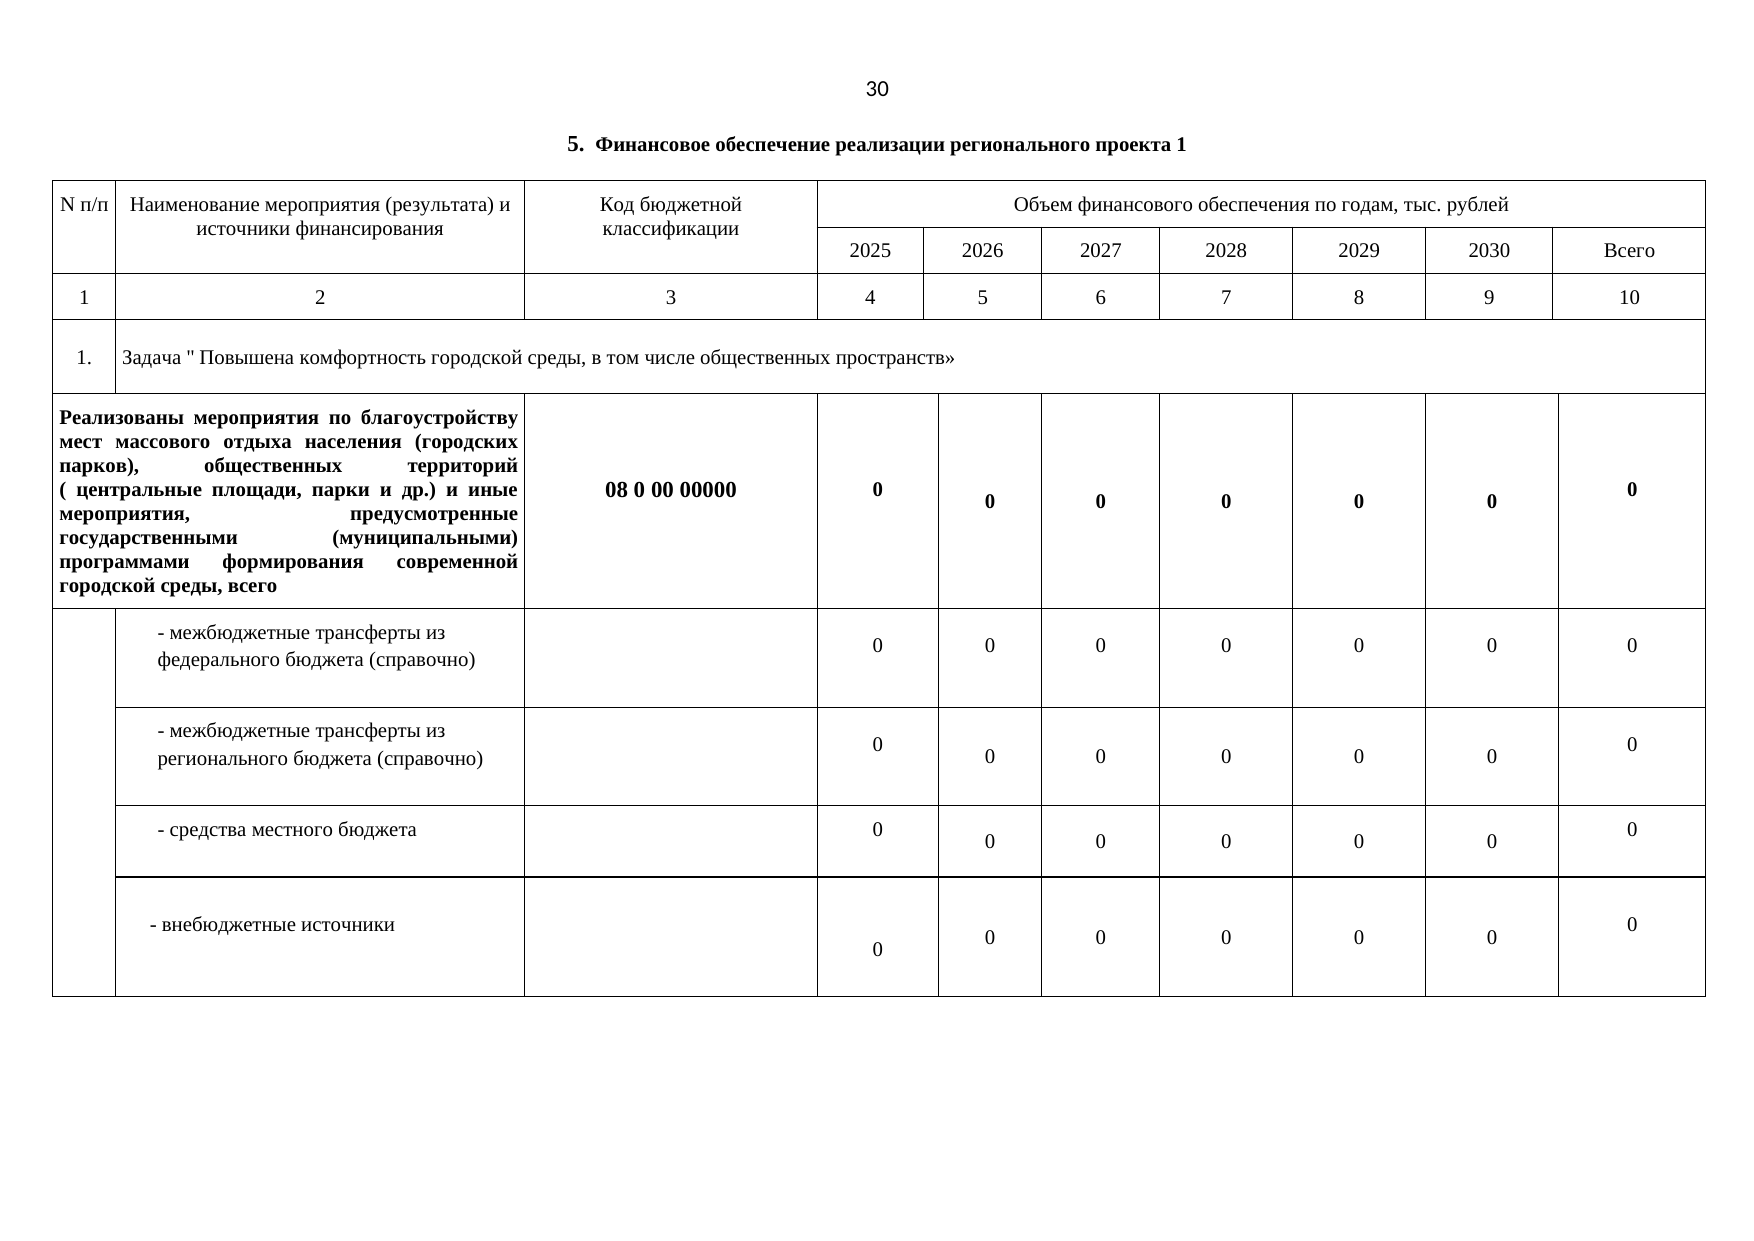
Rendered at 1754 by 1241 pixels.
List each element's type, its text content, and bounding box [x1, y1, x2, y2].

table_cell 0 [1042, 878, 1159, 996]
table_cell 0 [818, 708, 938, 805]
table_cell 0 [1160, 609, 1292, 707]
table_cell 2030 [1426, 228, 1552, 273]
table_header N п/п [53, 181, 115, 273]
table_cell [525, 878, 817, 996]
table_cell 7 [1160, 274, 1292, 319]
table_cell [525, 708, 817, 805]
table_cell - средства местного бюджета [116, 806, 524, 876]
table_header Объем финансового обеспечения по годам, тыс. рублей [818, 181, 1705, 227]
table_cell 1 [53, 274, 115, 319]
table_cell 0 [1293, 609, 1425, 707]
table_cell 3 [525, 274, 817, 319]
table_cell 0 [1293, 708, 1425, 805]
table_cell 0 [818, 878, 938, 996]
table_cell 8 [1293, 274, 1425, 319]
table_cell [53, 609, 115, 996]
table_cell [525, 609, 817, 707]
table_cell 0 [1042, 609, 1159, 707]
table_cell 0 [1559, 708, 1705, 805]
table_cell 0 [1160, 708, 1292, 805]
table_cell 2027 [1042, 228, 1159, 273]
table_cell 0 [1426, 394, 1558, 608]
table_cell 0 [1160, 394, 1292, 608]
table_header Наименование мероприятия (результата) и источники финансирования [116, 181, 524, 273]
table_cell Реализованы мероприятия по благоустройству мест массового отдыха населения (городских парков), общественных территорий ( центральные площади, парки и др.) и иные мероприятия, предусмотренные государственными (муниципальными) программами формирования современной городской среды, всего [53, 394, 524, 608]
table_cell 0 [939, 708, 1041, 805]
table_cell 0 [1042, 394, 1159, 608]
table_cell 6 [1042, 274, 1159, 319]
table_cell 08 0 00 00000 [525, 394, 817, 608]
table_cell 2 [116, 274, 524, 319]
table_cell 0 [939, 394, 1041, 608]
table_cell 0 [1293, 878, 1425, 996]
table_cell 0 [1559, 609, 1705, 707]
table_cell [525, 806, 817, 876]
table_cell 10 [1553, 274, 1705, 319]
table_cell 9 [1426, 274, 1552, 319]
table_cell 0 [1293, 806, 1425, 876]
table_cell 2026 [924, 228, 1041, 273]
table_cell 0 [1042, 806, 1159, 876]
table_cell 2028 [1160, 228, 1292, 273]
table_cell 0 [1426, 806, 1558, 876]
table_cell 0 [1426, 609, 1558, 707]
table_cell 0 [1160, 878, 1292, 996]
table_cell 0 [1426, 878, 1558, 996]
table_cell 0 [1426, 708, 1558, 805]
table_cell 2025 [818, 228, 923, 273]
table_cell - межбюджетные трансферты из регионального бюджета (справочно) [116, 708, 524, 805]
table_cell - внебюджетные источники [116, 878, 524, 996]
table_cell 0 [939, 609, 1041, 707]
table_cell 0 [818, 806, 938, 876]
table_cell 0 [1559, 806, 1705, 876]
text 5. Финансовое обеспечение реализации регионального проекта 1 [59, 130, 1695, 156]
table_cell 0 [1559, 878, 1705, 996]
table_cell 0 [1160, 806, 1292, 876]
table_cell 0 [818, 394, 938, 608]
table_cell 0 [818, 609, 938, 707]
table_cell Всего [1553, 228, 1705, 273]
table_cell Задача " Повышена комфортность городской среды, в том числе общественных пространств» [116, 320, 1705, 393]
table_cell 0 [939, 806, 1041, 876]
table_cell 0 [1293, 394, 1425, 608]
table_cell 4 [818, 274, 923, 319]
table_cell 0 [939, 878, 1041, 996]
table_cell - межбюджетные трансферты из федерального бюджета (справочно) [116, 609, 524, 707]
table_header Код бюджетной классификации [525, 181, 817, 273]
table_cell 0 [1042, 708, 1159, 805]
table_cell 1. [53, 320, 115, 393]
table_cell 5 [924, 274, 1041, 319]
table_cell 2029 [1293, 228, 1425, 273]
table_cell 0 [1559, 394, 1705, 608]
